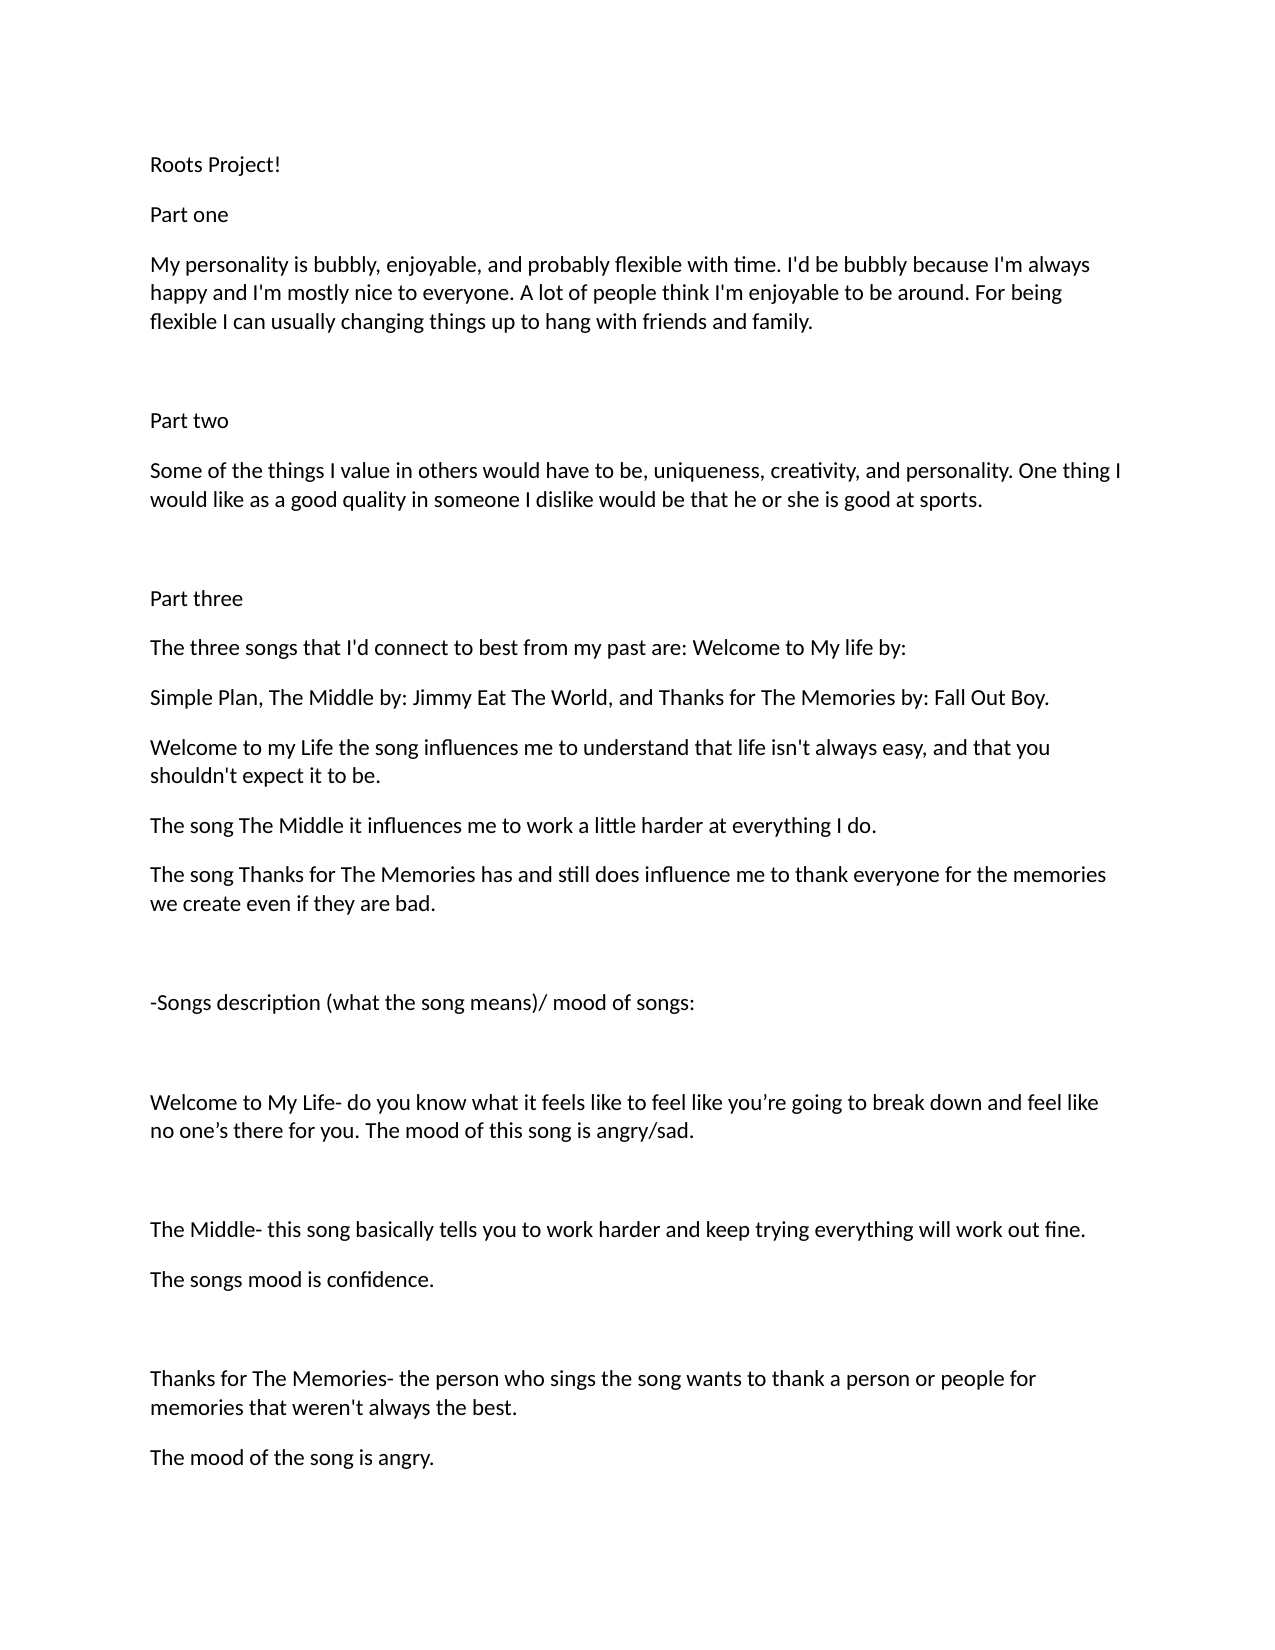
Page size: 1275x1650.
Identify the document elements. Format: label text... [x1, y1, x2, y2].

text Part two [150, 406, 1125, 434]
text The songs mood is confidence. [150, 1264, 1125, 1293]
text Roots Project! [150, 150, 1125, 179]
text Thanks for The Memories- the person who sings the song wants to thank a person or people for memories that weren't always the best. [150, 1364, 1125, 1421]
text The song Thanks for The Memories has and still does influence me to thank everyone for the memories we create even if they are bad. [150, 860, 1125, 917]
text -Songs description (what the song means)/ mood of songs: [150, 988, 1125, 1017]
text Some of the things I value in others would have to be, uniqueness, creativity, and personality. One thing I would like as a good quality in someone I dislike would be that he or she is good at sports. [150, 455, 1125, 513]
text Welcome to My Life- do you know what it feels like to feel like you’re going to break down and feel like no one’s there for you. The mood of this song is angry/sad. [150, 1087, 1125, 1144]
text My personality is bubbly, enjoyable, and probably flexible with time. I'd be bubbly because I'm always happy and I'm mostly nice to everyone. A lot of people think I'm enjoyable to be around. For being flexible I can usually changing things up to hang with friends and family. [150, 249, 1125, 335]
text The mood of the song is angry. [150, 1442, 1125, 1471]
text The song The Middle it influences me to work a little harder at everything I do. [150, 810, 1125, 839]
text Welcome to my Life the song influences me to understand that life isn't always easy, and that you shouldn't expect it to be. [150, 732, 1125, 789]
text The Middle- this song basically tells you to work harder and keep trying everything will work out fine. [150, 1215, 1125, 1244]
text Simple Plan, The Middle by: Jimmy Eat The World, and Thanks for The Memories by: Fall Out Boy. [150, 682, 1125, 711]
text Part one [150, 199, 1125, 228]
text The three songs that I'd connect to best from my past are: Welcome to My life by: [150, 633, 1125, 662]
text Part three [150, 583, 1125, 612]
